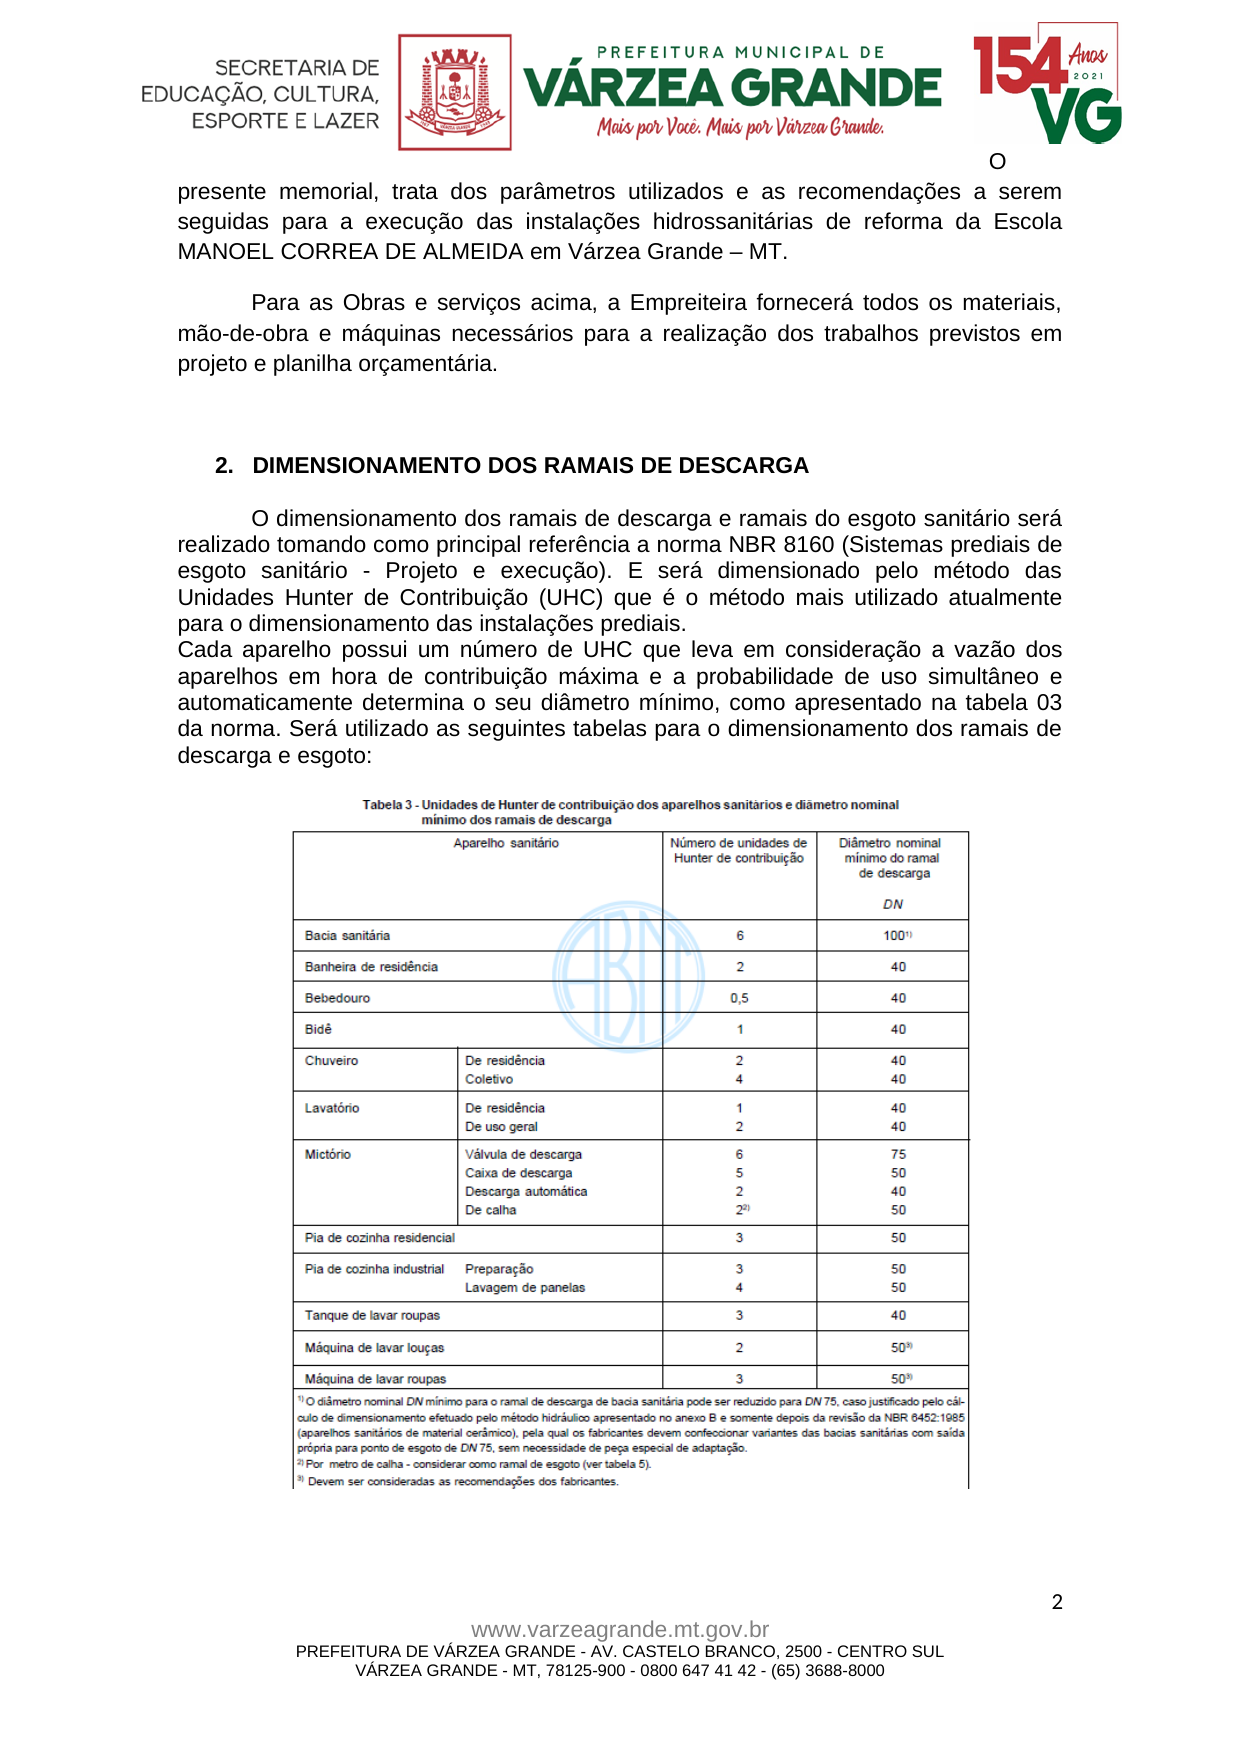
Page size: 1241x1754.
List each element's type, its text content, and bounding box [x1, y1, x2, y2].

text O dimensionamento dos ramais de descarga e ramais do esgoto sanitário será realizado tomando como principal referência a norma NBR 8160 (Sistemas prediais de esgoto sanitário - Projeto e execução). E será dimensionado pelo método das Unidades Hunter de Contribuição (UHC) que é o método mais utilizado atualmente para o dimensionamento das instalações prediais. [177, 504, 1063, 636]
text Cada aparelho possui um número de UHC que leva em consideração a vazão dos aparelhos em hora de contribuição máxima e a probabilidade de uso simultâneo e automaticamente determina o seu diâmetro mínimo, como apresentado na tabela 03 da norma. Será utilizado as seguintes tabelas para o dimensionamento dos ramais de descarga e esgoto: [177, 636, 1063, 768]
picture [138, 23, 955, 160]
picture [973, 22, 1122, 144]
text O presente memorial, trata dos parâmetros utilizados e as recomendações a serem seguidas para a execução das instalações hidrossanitárias de reforma da Escola MANOEL CORREA DE ALMEIDA em Várzea Grande – MT. [177, 148, 1063, 264]
text Para as Obras e serviços acima, a Empreiteira fornecerá todos os materiais, mão-de-obra e máquinas necessários para a realização dos trabalhos previstos em projeto e planilha orçamentária. [177, 289, 1063, 376]
list DIMENSIONAMENTO DOS RAMAIS DE DESCARGA [215, 452, 1063, 478]
